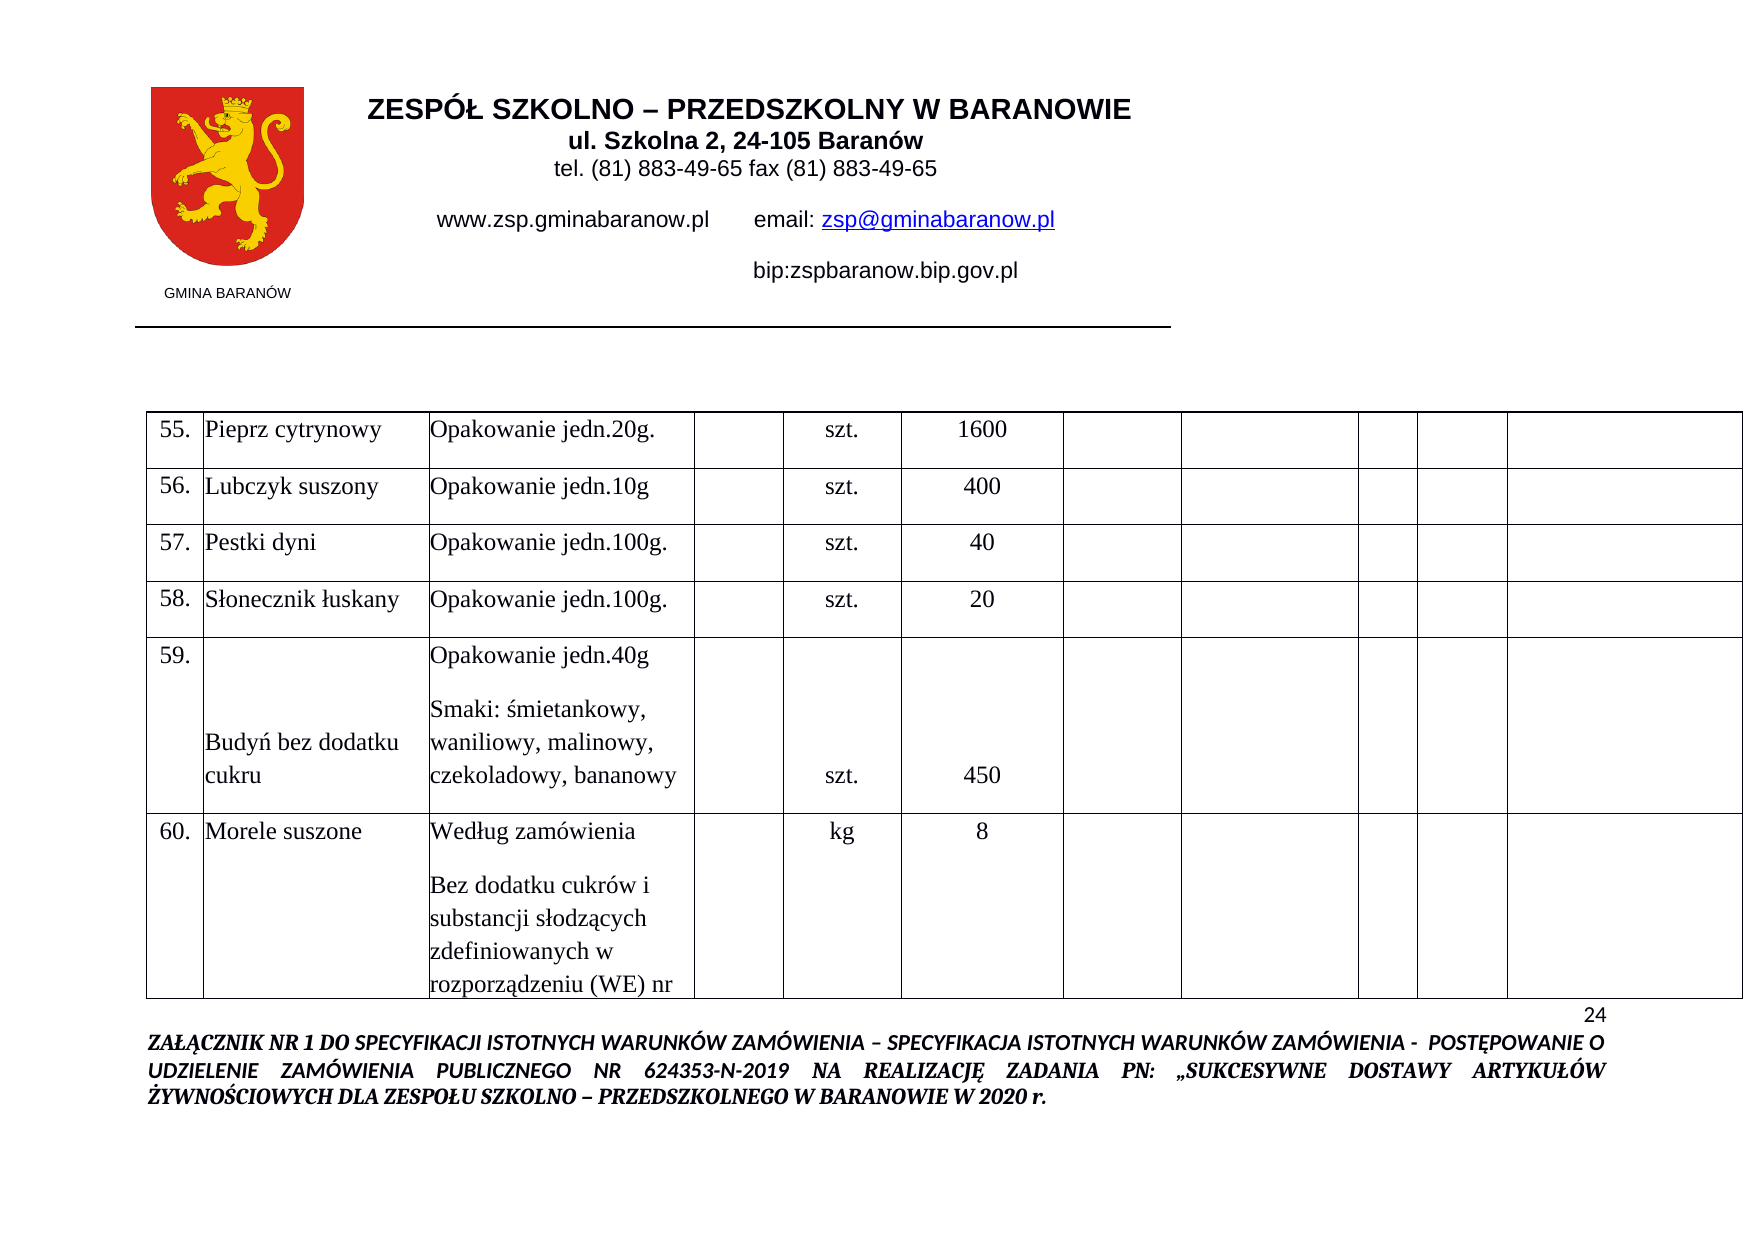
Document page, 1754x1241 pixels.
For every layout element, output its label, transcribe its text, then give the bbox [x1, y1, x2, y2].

table_cell [1508, 814, 1742, 997]
table_cell szt. [784, 469, 901, 524]
picture [151, 87, 304, 266]
table_cell szt. [784, 638, 901, 813]
table_cell [1064, 413, 1181, 468]
table_cell Słonecznik łuskany [204, 582, 429, 637]
table_cell [1418, 638, 1507, 813]
table_cell [1508, 638, 1742, 813]
table_cell [695, 814, 783, 997]
table_cell 40 [902, 525, 1063, 581]
table_cell [1359, 814, 1417, 997]
table_cell [1359, 469, 1417, 524]
table_cell Według zamówienia Bez dodatku cukrów i substancji słodzących zdefiniowanych w rozporządzeniu (WE) nr 1333/2008, soli oraz tłuszczu Dziennik ustaw-5-poz.1256 [430, 814, 694, 997]
table_cell 400 [902, 469, 1063, 524]
table_cell 59. [147, 638, 203, 813]
table_cell 56. [147, 469, 203, 524]
table_cell [1182, 469, 1358, 524]
table_cell Opakowanie jedn.20g. [430, 413, 694, 468]
table_cell [695, 469, 783, 524]
table_cell [1508, 525, 1742, 581]
table_cell [695, 413, 783, 468]
table_cell [1182, 525, 1358, 581]
table_cell [1418, 413, 1507, 468]
table_cell [1418, 525, 1507, 581]
table_cell szt. [784, 525, 901, 581]
table_cell [1359, 413, 1417, 468]
table_cell [1359, 638, 1417, 813]
table_cell [1418, 469, 1507, 524]
table_cell [1508, 469, 1742, 524]
table_cell [1418, 582, 1507, 637]
table_cell Morele suszone [204, 814, 429, 997]
table_cell [1359, 525, 1417, 581]
table_cell [1064, 525, 1181, 581]
table_cell Opakowanie jedn.10g [430, 469, 694, 524]
table_cell 58. [147, 582, 203, 637]
table_cell Pieprz cytrynowy [204, 413, 429, 468]
table_cell [1182, 413, 1358, 468]
table_cell [1182, 582, 1358, 637]
table_cell [1359, 582, 1417, 637]
table_cell 450 [902, 638, 1063, 813]
table_cell 57. [147, 525, 203, 581]
table_cell [695, 525, 783, 581]
table_cell Opakowanie jedn.100g. [430, 582, 694, 637]
table_cell 20 [902, 582, 1063, 637]
table_cell [1064, 582, 1181, 637]
table_cell [1508, 582, 1742, 637]
table_cell Lubczyk suszony [204, 469, 429, 524]
table_cell kg [784, 814, 901, 997]
table_cell [1064, 814, 1181, 997]
table_cell [1064, 638, 1181, 813]
table_cell 8 [902, 814, 1063, 997]
table_cell [695, 638, 783, 813]
table_cell Budyń bez dodatku cukru [204, 638, 429, 813]
table_cell szt. [784, 413, 901, 468]
table_cell 55. [147, 413, 203, 468]
table_cell szt. [784, 582, 901, 637]
table_cell [1418, 814, 1507, 997]
table_cell [1064, 469, 1181, 524]
table_cell [1182, 638, 1358, 813]
table_cell 60. [147, 814, 203, 997]
table_cell [1508, 413, 1742, 468]
table_cell 1600 [902, 413, 1063, 468]
table_cell Opakowanie jedn.100g. [430, 525, 694, 581]
table_cell Pestki dyni [204, 525, 429, 581]
table_cell Opakowanie jedn.40g Smaki: śmietankowy, waniliowy, malinowy, czekoladowy, bananowy [430, 638, 694, 813]
table_cell [695, 582, 783, 637]
table_cell [1182, 814, 1358, 997]
